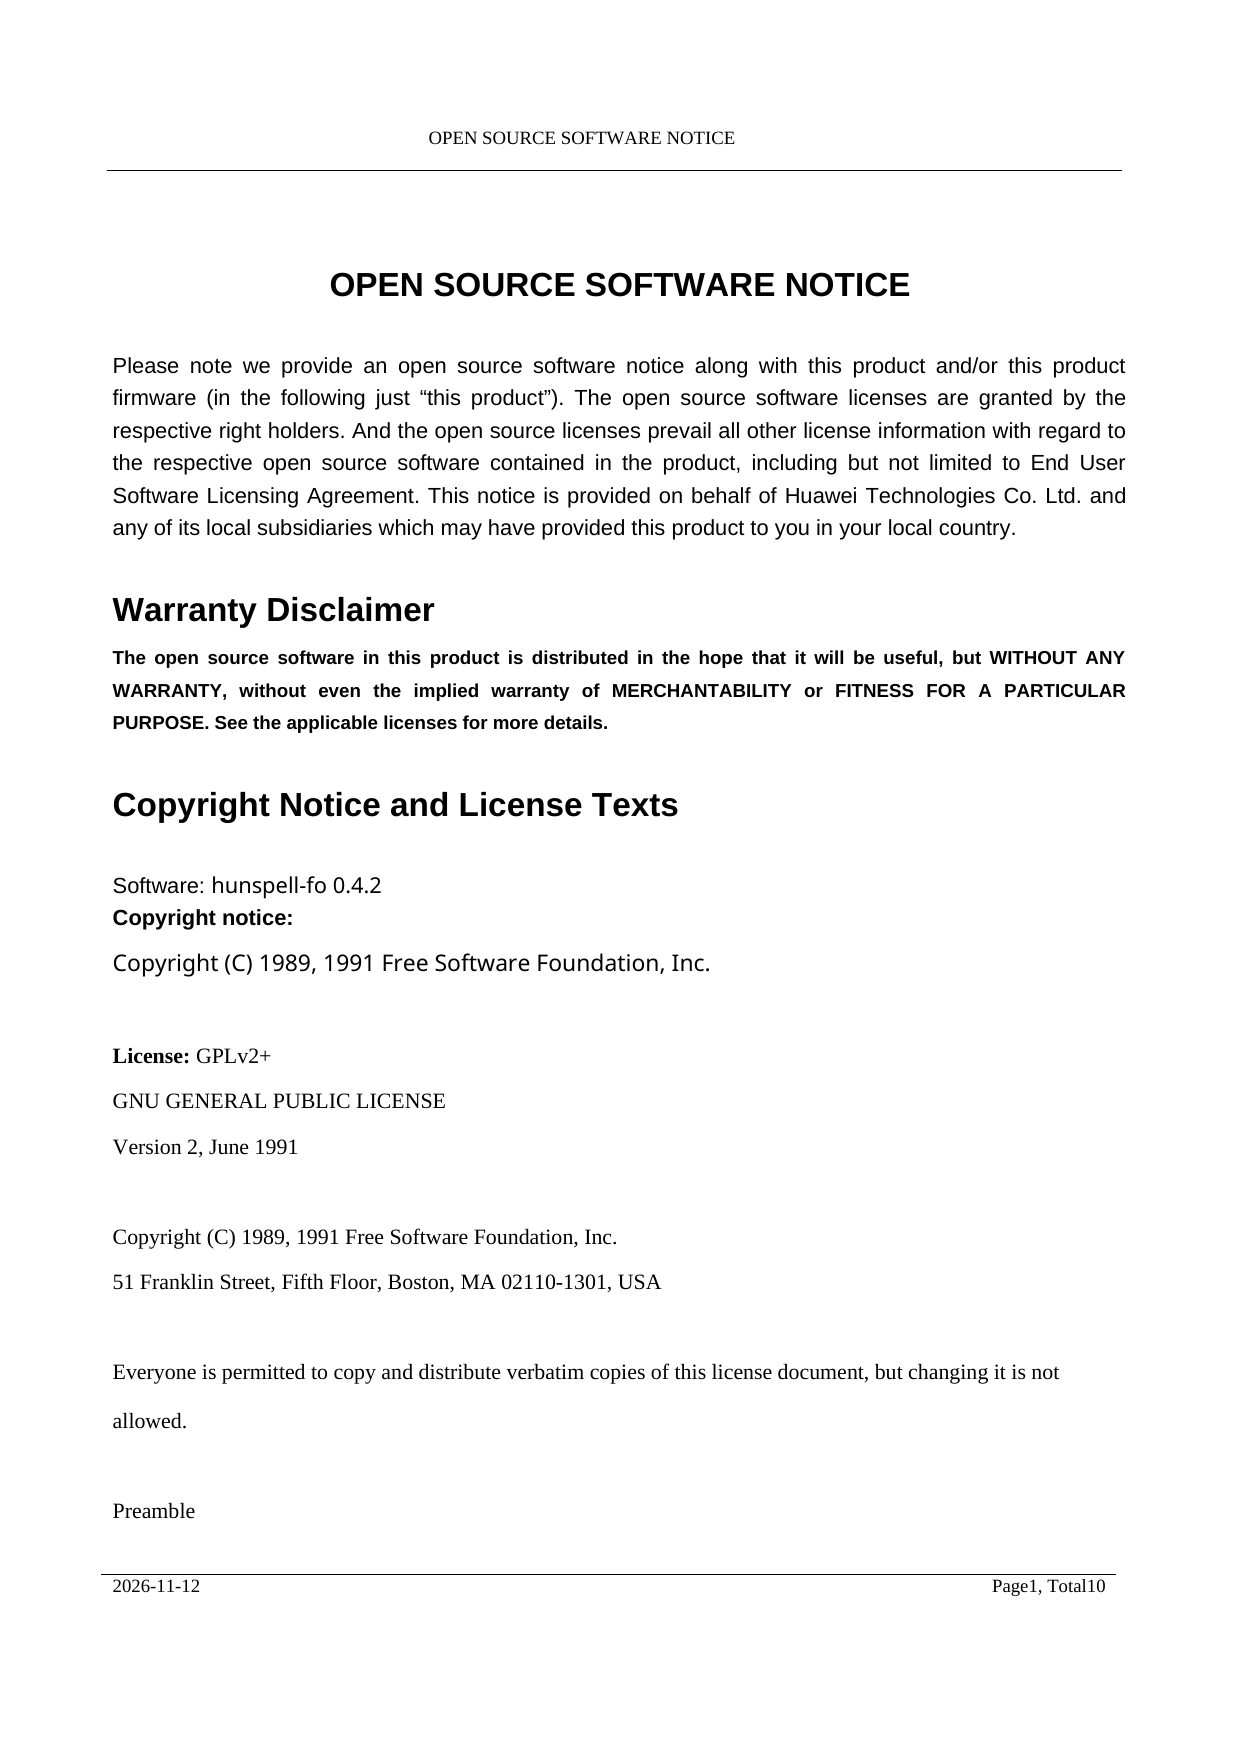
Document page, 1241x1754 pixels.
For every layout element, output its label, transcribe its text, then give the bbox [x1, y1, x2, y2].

text Preamble [112, 1494, 1128, 1527]
text Copyright (C) 1989, 1991 Free Software Foundation, Inc. [112, 947, 1128, 979]
text Copyright Notice and License Texts [112, 771, 1128, 836]
text GNU GENERAL PUBLIC LICENSE [112, 1085, 1128, 1117]
text Copyright notice: [112, 901, 1128, 934]
text The open source software in this product is distributed in the hope that it will be useful, but WITHOUT ANY WARRANTY, without even the implied warranty of MERCHANTABILITY or FITNESS FOR A PARTICULAR PURPOSE. See the applicable licenses for more details. [112, 641, 1128, 739]
text Software: hunspell-fo 0.4.2 [112, 869, 1128, 901]
text Copyright (C) 1989, 1991 Free Software Foundation, Inc. [112, 1220, 1128, 1253]
text License: GPLv2+ [112, 1040, 1128, 1072]
text Version 2, June 1991 [112, 1130, 1128, 1162]
text OPEN SOURCE SOFTWARE NOTICE [112, 251, 1128, 316]
text 51 Franklin Street, Fifth Floor, Boston, MA 02110-1301, USA [112, 1265, 1128, 1298]
text Everyone is permitted to copy and distribute verbatim copies of this license document, but changing it is not allowed. [112, 1356, 1128, 1437]
text Please note we provide an open source software notice along with this product and/or this product firmware (in the following just “this product”). The open source software licenses are granted by the respective right holders. And the open source licenses prevail all other license information with regard to the respective open source software contained in the product, including but not limited to End User Software Licensing Agreement. This notice is provided on behalf of Huawei Technologies Co. Ltd. and any of its local subsidiaries which may have provided this product to you in your local country. [112, 349, 1128, 544]
text Warranty Disclaimer [112, 576, 1128, 641]
